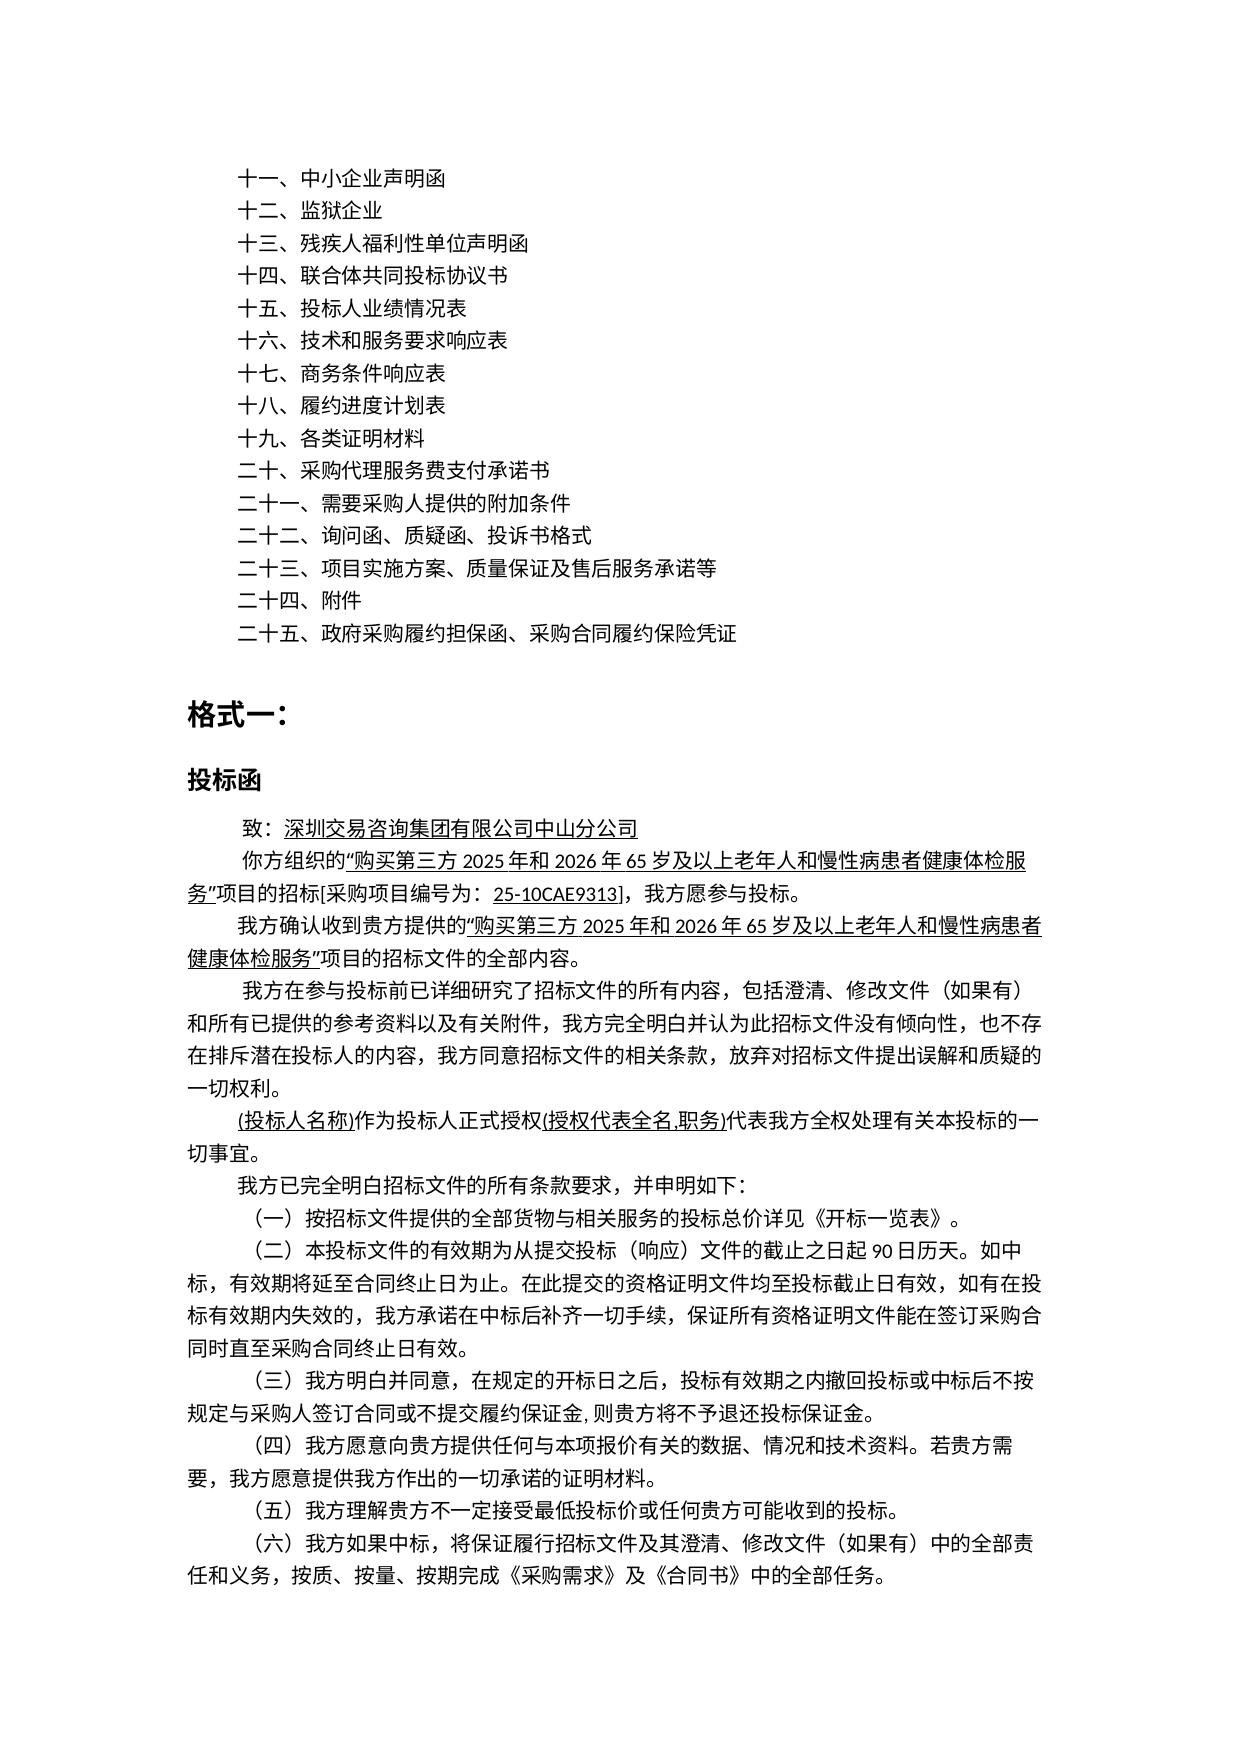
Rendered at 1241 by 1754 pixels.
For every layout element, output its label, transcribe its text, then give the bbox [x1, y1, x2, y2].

text 十五、投标人业绩情况表 [187, 292, 1053, 324]
text 二十三、项目实施方案、质量保证及售后服务承诺等 [187, 552, 1053, 584]
text 我方在参与投标前已详细研究了招标文件的所有内容，包括澄清、修改文件（如果有）和所有已提供的参考资料以及有关附件，我方完全明白并认为此招标文件没有倾向性，也不存在排斥潜在投标人的内容，我方同意招标文件的相关条款，放弃对招标文件提出误解和质疑的一切权利。 [187, 974, 1053, 1104]
text 我方确认收到贵方提供的“购买第三方2025年和2026年65岁及以上老年人和慢性病患者健康体检服务”项目的招标文件的全部内容。 [187, 909, 1053, 974]
text (投标人名称)作为投标人正式授权(授权代表全名,职务)代表我方全权处理有关本投标的一切事宜。 [187, 1104, 1053, 1169]
text 十六、技术和服务要求响应表 [187, 324, 1053, 357]
text 二十五、政府采购履约担保函、采购合同履约保险凭证 [187, 617, 1053, 649]
text 投标函 [187, 747, 1053, 812]
text 十一、中小企业声明函 [187, 162, 1053, 194]
text （三）我方明白并同意，在规定的开标日之后，投标有效期之内撤回投标或中标后不按规定与采购人签订合同或不提交履约保证金, 则贵方将不予退还投标保证金。 [187, 1364, 1053, 1429]
text （一）按招标文件提供的全部货物与相关服务的投标总价详见《开标一览表》。 [187, 1202, 1053, 1234]
text 格式一： [187, 682, 1053, 747]
text 我方已完全明白招标文件的所有条款要求，并申明如下： [187, 1169, 1053, 1202]
text （四）我方愿意向贵方提供任何与本项报价有关的数据、情况和技术资料。若贵方需要，我方愿意提供我方作出的一切承诺的证明材料。 [187, 1429, 1053, 1494]
text 二十一、需要采购人提供的附加条件 [187, 487, 1053, 519]
text 十八、履约进度计划表 [187, 389, 1053, 422]
text （六）我方如果中标，将保证履行招标文件及其澄清、修改文件（如果有）中的全部责任和义务，按质、按量、按期完成《采购需求》及《合同书》中的全部任务。 [187, 1527, 1053, 1592]
text 十四、联合体共同投标协议书 [187, 259, 1053, 292]
text 你方组织的“购买第三方2025年和2026年65岁及以上老年人和慢性病患者健康体检服务”项目的招标[采购项目编号为：25-10CAE9313]，我方愿参与投标。 [187, 844, 1053, 909]
text 十三、残疾人福利性单位声明函 [187, 227, 1053, 259]
text 二十二、询问函、质疑函、投诉书格式 [187, 519, 1053, 552]
text 十二、监狱企业 [187, 194, 1053, 227]
text 二十四、附件 [187, 584, 1053, 617]
text （五）我方理解贵方不一定接受最低投标价或任何贵方可能收到的投标。 [187, 1494, 1053, 1527]
text 十九、各类证明材料 [187, 422, 1053, 454]
text （二）本投标文件的有效期为从提交投标（响应）文件的截止之日起90日历天。如中标，有效期将延至合同终止日为止。在此提交的资格证明文件均至投标截止日有效，如有在投标有效期内失效的，我方承诺在中标后补齐一切手续，保证所有资格证明文件能在签订采购合同时直至采购合同终止日有效。 [187, 1234, 1053, 1364]
text 二十、采购代理服务费支付承诺书 [187, 454, 1053, 487]
text 致：深圳交易咨询集团有限公司中山分公司 [187, 812, 1053, 844]
text 十七、商务条件响应表 [187, 357, 1053, 389]
